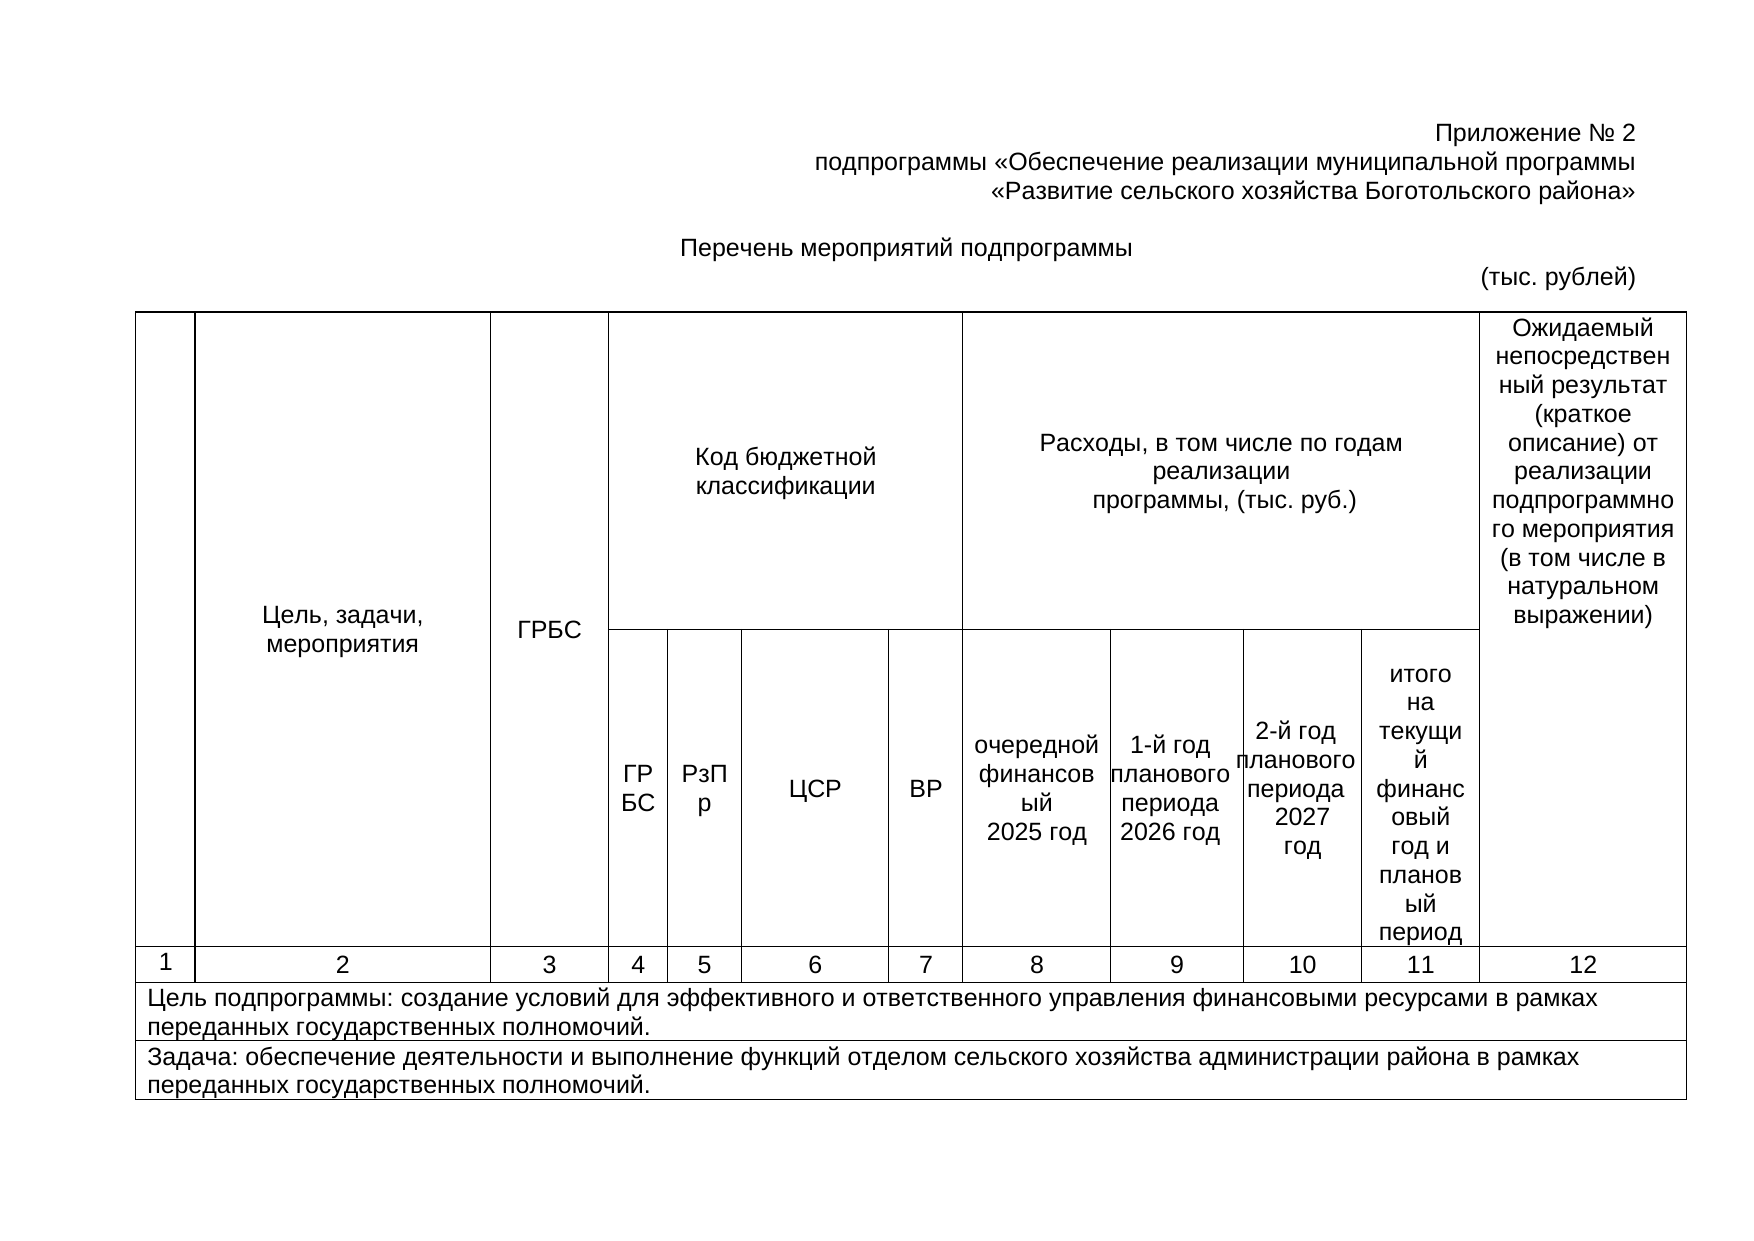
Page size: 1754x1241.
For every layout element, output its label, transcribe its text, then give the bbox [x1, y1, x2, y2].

table_cell РзПр [668, 630, 741, 946]
table_header Расходы, в том числе по годам реализации программы, (тыс. руб.) [963, 313, 1479, 629]
table_cell 8 [963, 947, 1110, 982]
table_cell ГРБС [609, 630, 667, 946]
table_cell 9 [1111, 947, 1243, 982]
table_cell 5 [668, 947, 741, 982]
table_cell Цель подпрограммы: создание условий для эффективного и ответственного управления финансовыми ресурсами в рамках переданных государственных полномочий. [136, 983, 1686, 1040]
table_cell очередной финансовый 2025 год [963, 630, 1110, 946]
table_cell 2-й год планового периода 2027 год [1244, 630, 1361, 946]
text «Развитие сельского хозяйства Боготольского района» [177, 176, 1636, 204]
table_cell 4 [609, 947, 667, 982]
table_cell Задача: обеспечение деятельности и выполнение функций отделом сельского хозяйства администрации района в рамках переданных государственных полномочий. [136, 1041, 1686, 1099]
table_header Ожидаемый непосредственный результат (краткое описание) от реализации подпрограммного мероприятия (в том числе в натуральном выражении) [1480, 313, 1686, 629]
text Приложение № 2 [1196, 118, 1636, 147]
table_cell ЦСР [742, 630, 888, 946]
table_cell ВР [889, 630, 962, 946]
table_cell 2 [196, 947, 490, 982]
text подпрограммы «Обеспечение реализации муниципальной программы [177, 147, 1636, 176]
table_cell 6 [742, 947, 888, 982]
table_cell 7 [889, 947, 962, 982]
text Перечень мероприятий подпрограммы [177, 233, 1636, 262]
table_cell 11 [1362, 947, 1479, 982]
table_cell 12 [1480, 947, 1686, 982]
table_header Код бюджетной классификации [609, 313, 962, 629]
table_cell 1-й год планового периода 2026 год [1111, 630, 1243, 946]
table_cell 1 [136, 947, 194, 982]
table_cell [1480, 629, 1686, 946]
table_cell 3 [491, 947, 608, 982]
table_header [136, 313, 194, 946]
table_cell итого на текущий финансовый год и плановый период [1362, 630, 1479, 946]
table_cell 10 [1244, 947, 1361, 982]
table_header Цель, задачи, мероприятия [196, 313, 490, 946]
table_header ГРБС [491, 313, 608, 946]
text (тыс. рублей) [177, 262, 1636, 291]
